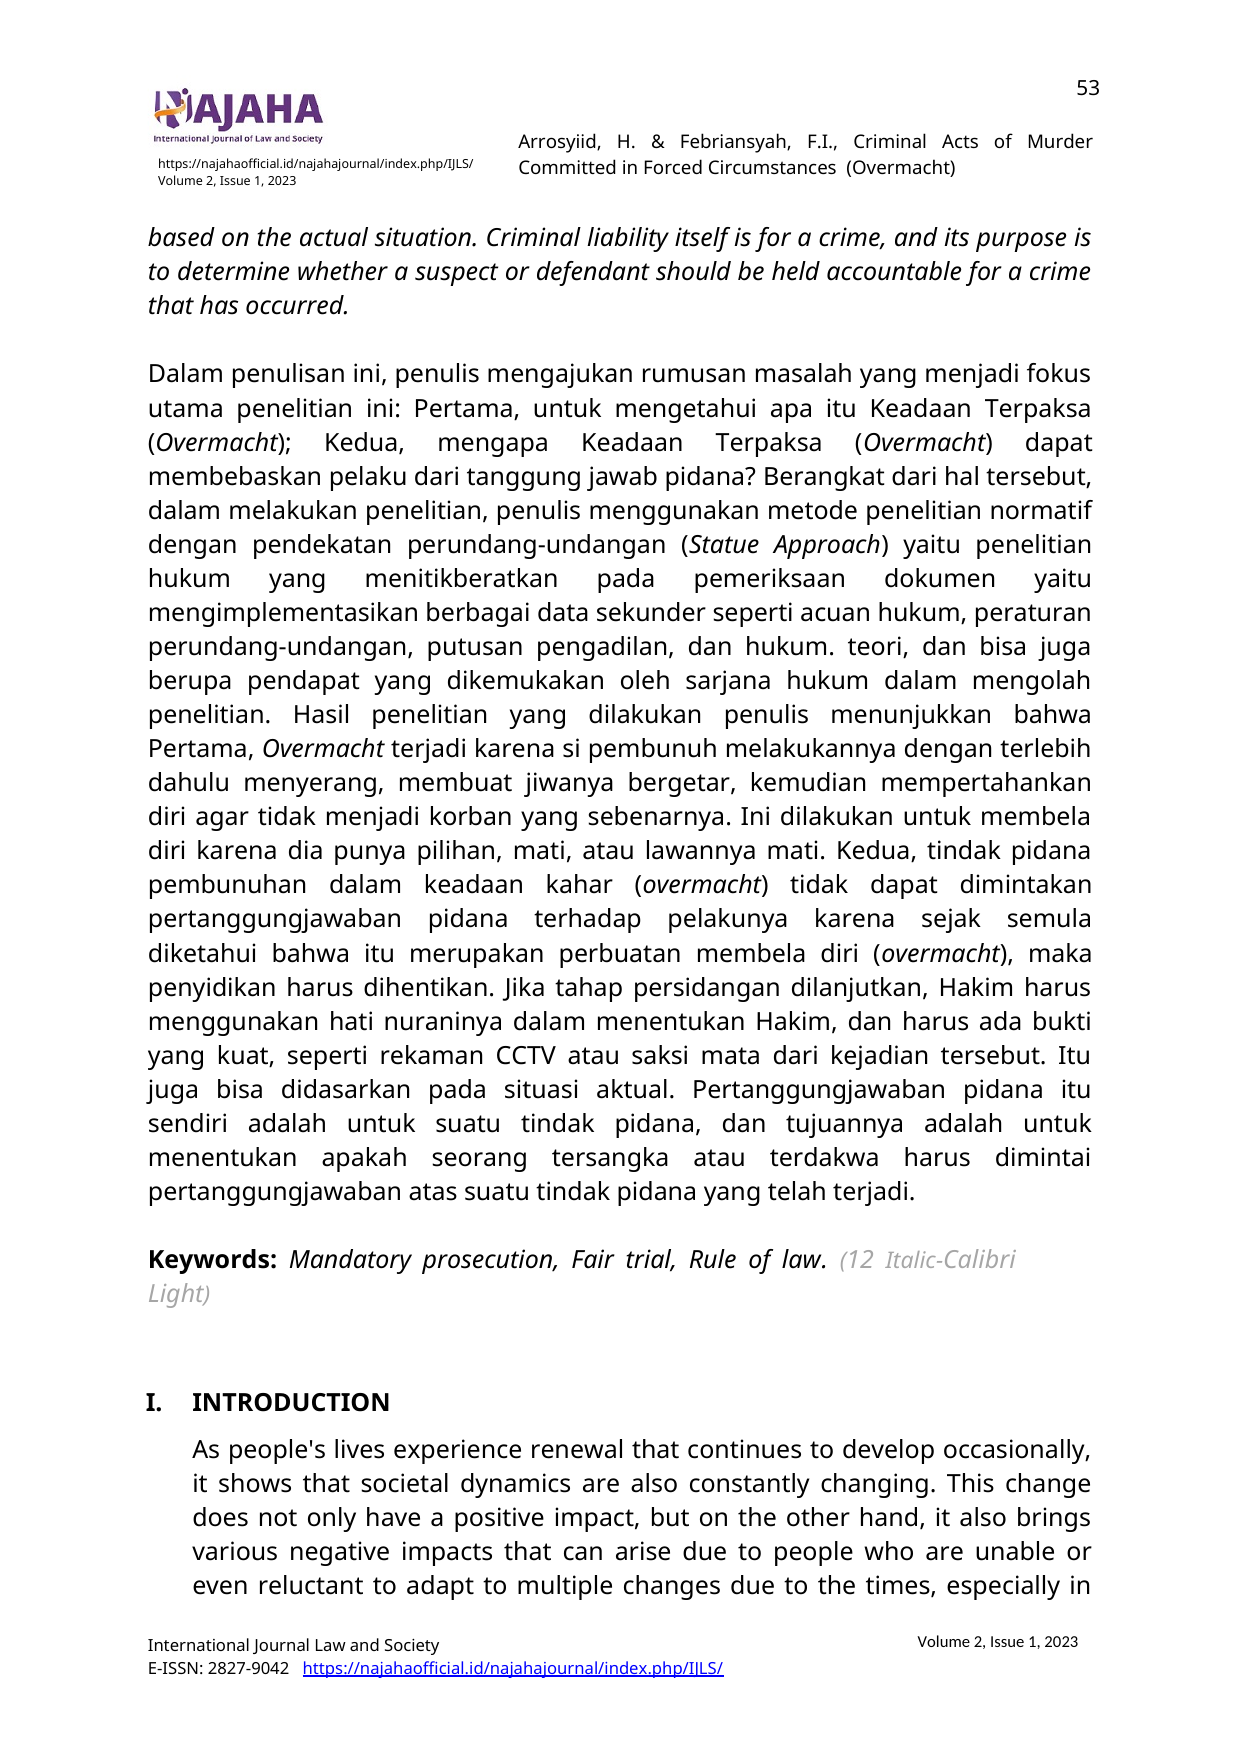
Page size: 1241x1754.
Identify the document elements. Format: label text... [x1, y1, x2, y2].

text Keywords: Mandatory prosecution, Fair trial, Rule of law. (12 Italic-Calibri Light) [148, 1242, 1016, 1310]
list INTRODUCTION [162, 1385, 1092, 1419]
picture [147, 75, 328, 158]
text Dalam penulisan ini, penulis mengajukan rumusan masalah yang menjadi fokus utama penelitian ini: Pertama, untuk mengetahui apa itu Keadaan Terpaksa (Overmacht); Kedua, mengapa Keadaan Terpaksa (Overmacht) dapat membebaskan pelaku dari tanggung jawab pidana? Berangkat dari hal tersebut, dalam melakukan penelitian, penulis menggunakan metode penelitian normatif dengan pendekatan perundang-undangan (Statue Approach) yaitu penelitian hukum yang menitikberatkan pada pemeriksaan dokumen yaitu mengimplementasikan berbagai data sekunder seperti acuan hukum, peraturan perundang-undangan, putusan pengadilan, dan hukum. teori, dan bisa juga berupa pendapat yang dikemukakan oleh sarjana hukum dalam mengolah penelitian. Hasil penelitian yang dilakukan penulis menunjukkan bahwa Pertama, Overmacht terjadi karena si pembunuh melakukannya dengan terlebih dahulu menyerang, membuat jiwanya bergetar, kemudian mempertahankan diri agar tidak menjadi korban yang sebenarnya. Ini dilakukan untuk membela diri karena dia punya pilihan, mati, atau lawannya mati. Kedua, tindak pidana pembunuhan dalam keadaan kahar (overmacht) tidak dapat dimintakan pertanggungjawaban pidana terhadap pelakunya karena sejak semula diketahui bahwa itu merupakan perbuatan membela diri (overmacht), maka penyidikan harus dihentikan. Jika tahap persidangan dilanjutkan, Hakim harus menggunakan hati nuraninya dalam menentukan Hakim, dan harus ada bukti yang kuat, seperti rekaman CCTV atau saksi mata dari kejadian tersebut. Itu juga bisa didasarkan pada situasi aktual. Pertanggungjawaban pidana itu sendiri adalah untuk suatu tindak pidana, dan tujuannya adalah untuk menentukan apakah seorang tersangka atau terdakwa harus dimintai pertanggungjawaban atas suatu tindak pidana yang telah terjadi. [148, 356, 1093, 1208]
